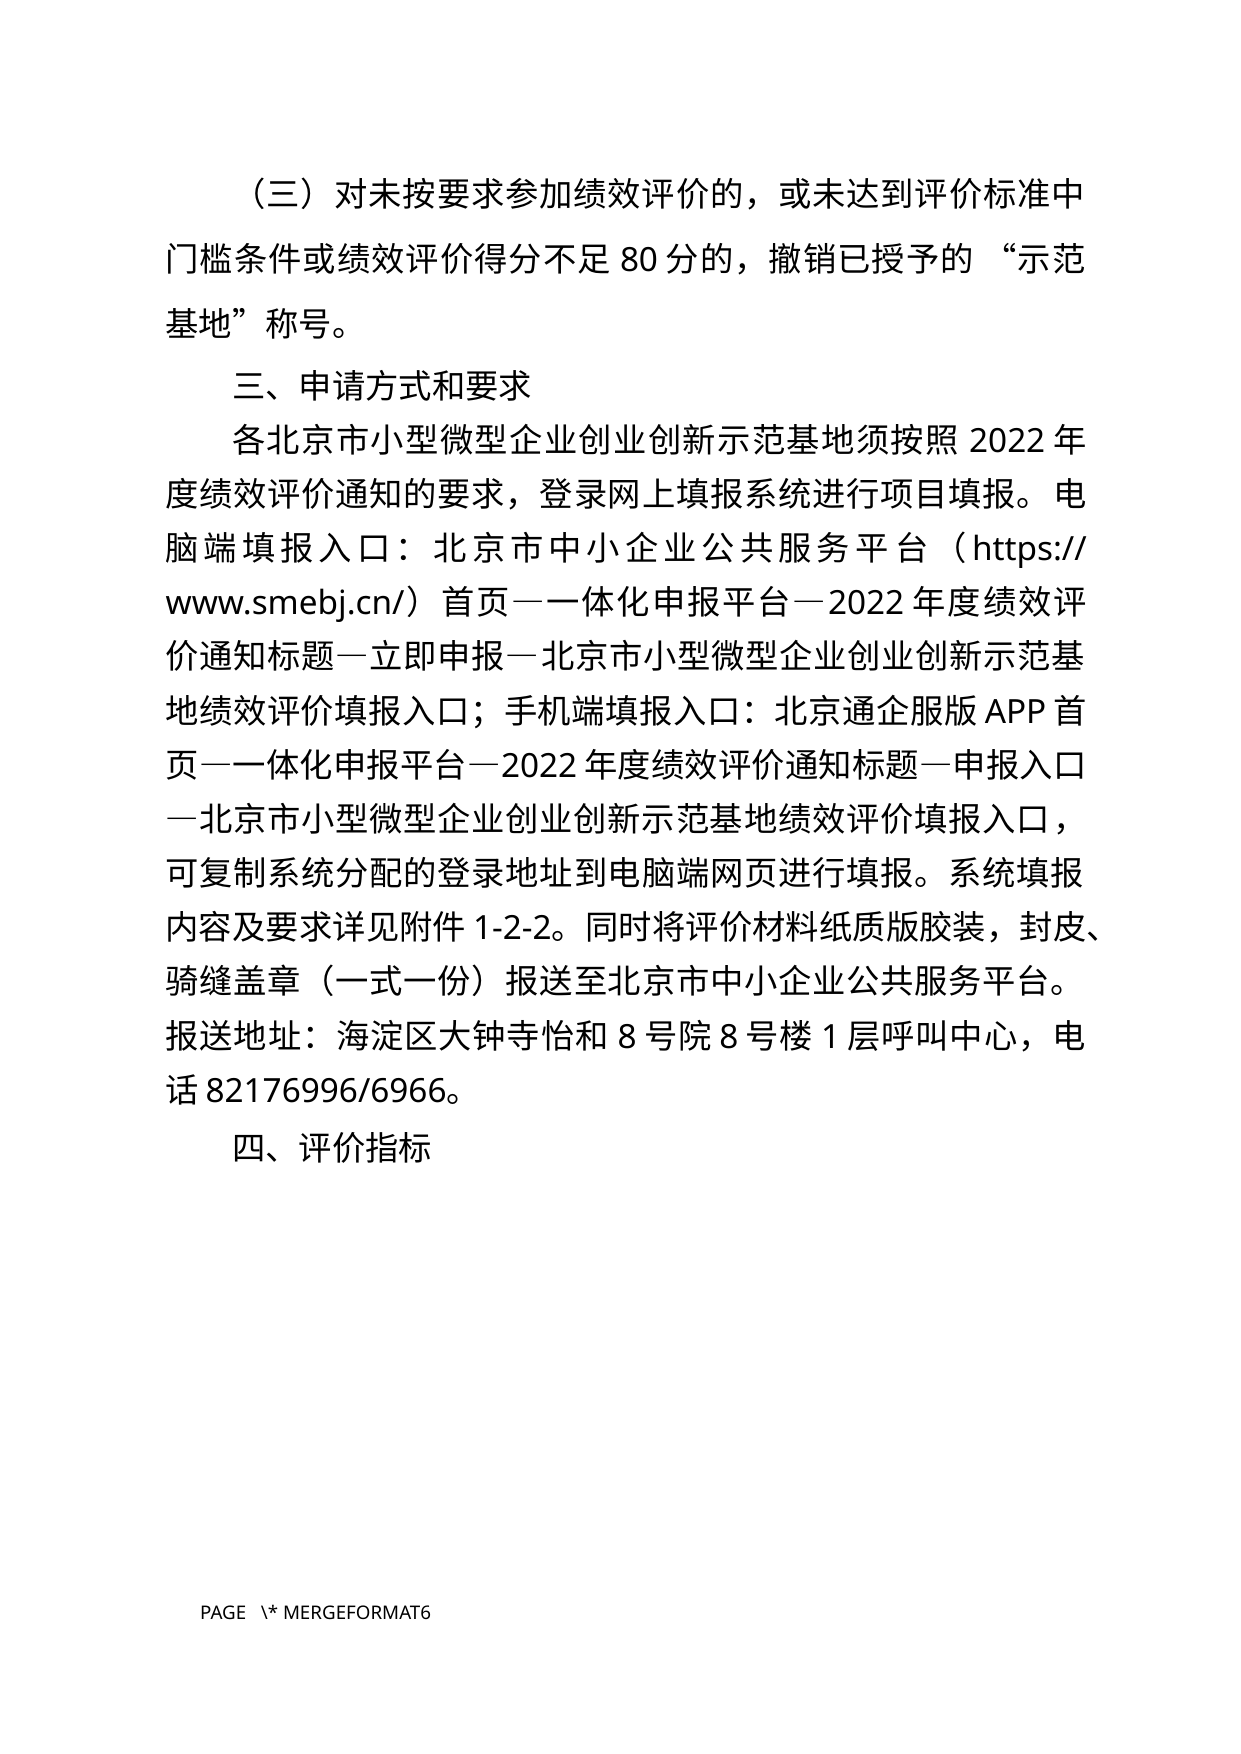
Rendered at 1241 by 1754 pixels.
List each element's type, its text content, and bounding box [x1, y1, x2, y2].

text 四、评价指标 [165, 1113, 1087, 1178]
text 三、申请方式和要求 [165, 355, 1087, 409]
text （三）对未按要求参加绩效评价的，或未达到评价标准中门槛条件或绩效评价得分不足80分的，撤销已授予的 “示范基地”称号。 [165, 160, 1087, 355]
text 各北京市小型微型企业创业创新示范基地须按照2022年度绩效评价通知的要求，登录网上填报系统进行项目填报。电脑端填报入口：北京市中小企业公共服务平台（https://www.smebj.cn/）首页—一体化申报平台—2022年度绩效评价通知标题—立即申报—北京市小型微型企业创业创新示范基地绩效评价填报入口；手机端填报入口：北京通企服版APP首页—一体化申报平台—2022年度绩效评价通知标题—申报入口—北京市小型微型企业创业创新示范基地绩效评价填报入口，可复制系统分配的登录地址到电脑端网页进行填报。系统填报内容及要求详见附件1-2-2。同时将评价材料纸质版胶装，封皮、骑缝盖章（一式一份）报送至北京市中小企业公共服务平台。报送地址：海淀区大钟寺怡和8号院8号楼1层呼叫中心，电话82176996/6966。 [165, 409, 1087, 1113]
